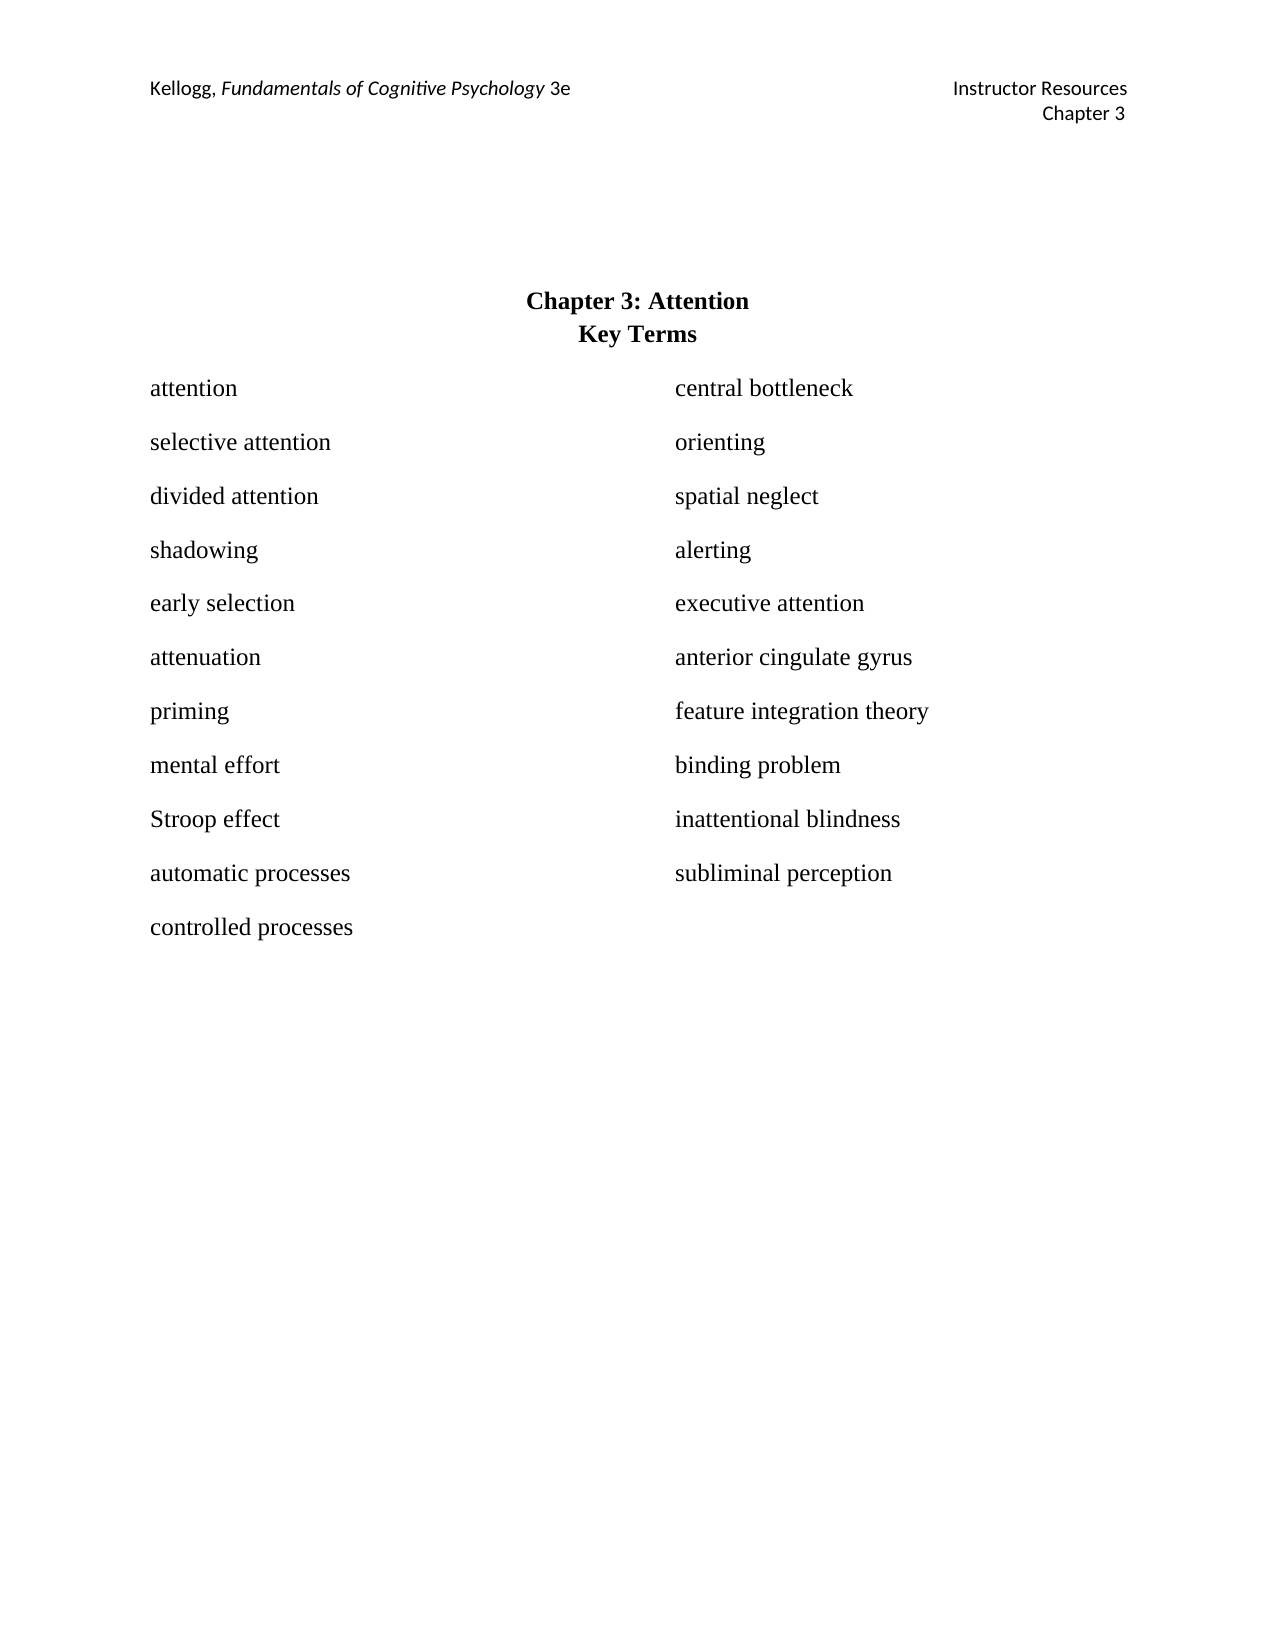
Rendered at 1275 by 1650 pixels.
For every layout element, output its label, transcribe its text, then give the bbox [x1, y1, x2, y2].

text central bottleneck [675, 373, 1125, 402]
text attenuation [150, 642, 600, 671]
text inattentional blindness [675, 804, 1125, 833]
text Chapter 3: Attention [150, 286, 1125, 315]
text Key Terms [150, 319, 1125, 348]
text alerting [675, 535, 1125, 563]
text Stroop effect [150, 804, 600, 833]
text attention [150, 373, 600, 402]
text binding problem [675, 750, 1125, 779]
text subliminal perception [675, 858, 1125, 887]
text spatial neglect [675, 481, 1125, 509]
text feature integration theory [675, 696, 1125, 725]
text anterior cingulate gyrus [675, 642, 1125, 671]
text orienting [675, 427, 1125, 456]
text mental effort [150, 750, 600, 779]
text priming [150, 696, 600, 725]
text automatic processes [150, 858, 600, 887]
text selective attention [150, 427, 600, 456]
text early selection [150, 588, 600, 617]
text divided attention [150, 481, 600, 509]
text controlled processes [150, 912, 600, 940]
text shadowing [150, 535, 600, 563]
text executive attention [675, 588, 1125, 617]
